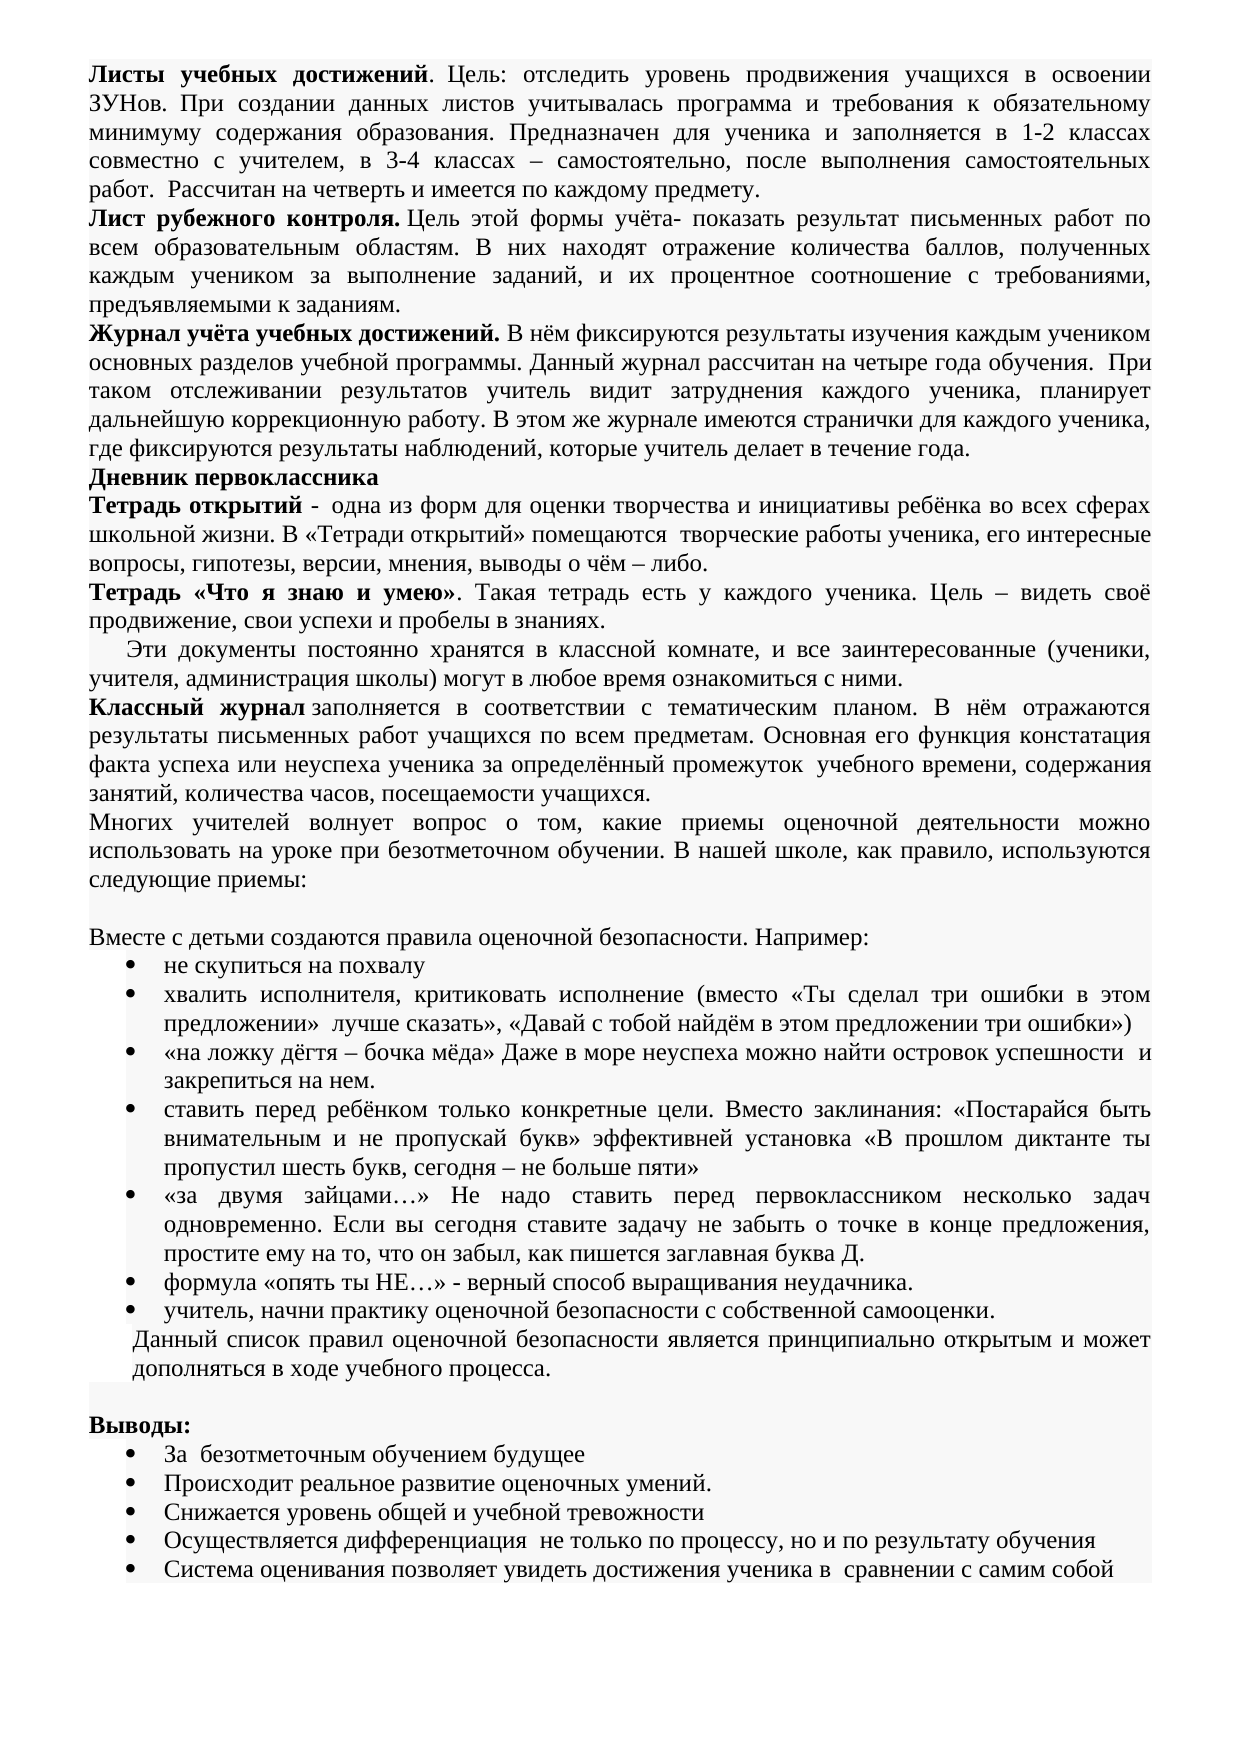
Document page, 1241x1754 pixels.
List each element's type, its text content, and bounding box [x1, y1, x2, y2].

text Выводы: [89, 1410, 1152, 1439]
text Тетрадь открытий - одна из форм для оценки творчества и инициативы ребёнка во всех сферах школьной жизни. В «Тетради открытий» помещаются творческие работы ученика, его интересные вопросы, гипотезы, версии, мнения, выводы о чём – либо. [89, 490, 1152, 577]
text Лист рубежного контроля. Цель этой формы учёта- показать результат письменных работ по всем образовательным областям. В них находят отражение количества баллов, полученных каждым учеником за выполнение заданий, и их процентное соотношение с требованиями, предъявляемыми к заданиям. [89, 203, 1152, 318]
list Снижается уровень общей и учебной тревожности [126, 1497, 1152, 1525]
text Листы учебных достижений. Цель: отследить уровень продвижения учащихся в освоении ЗУНов. При создании данных листов учитывалась программа и требования к обязательному минимуму содержания образования. Предназначен для ученика и заполняется в 1-2 классах совместно с учителем, в 3-4 классах – самостоятельно, после выполнения самостоятельных работ. Рассчитан на четверть и имеется по каждому предмету. [89, 59, 1152, 203]
list хвалить исполнителя, критиковать исполнение (вместо «Ты сделал три ошибки в этом предложении» лучше сказать», «Давай с тобой найдём в этом предложении три ошибки») [126, 979, 1152, 1037]
list формула «опять ты НЕ…» - верный способ выращивания неудачника. [126, 1267, 1152, 1295]
list Система оценивания позволяет увидеть достижения ученика в сравнении с самим собой [126, 1554, 1152, 1583]
list не скупиться на похвалу [126, 950, 1152, 979]
list учитель, начни практику оценочной безопасности с собственной самооценки. [126, 1295, 1152, 1324]
text Эти документы постоянно хранятся в классной комнате, и все заинтересованные (ученики, учителя, администрация школы) могут в любое время ознакомиться с ними. [89, 634, 1152, 692]
list ставить перед ребёнком только конкретные цели. Вместо заклинания: «Постарайся быть внимательным и не пропускай букв» эффективней установка «В прошлом диктанте ты пропустил шесть букв, сегодня – не больше пяти» [126, 1094, 1152, 1180]
text Дневник первоклассника [89, 462, 1152, 490]
text Вместе с детьми создаются правила оценочной безопасности. Например: [89, 922, 1152, 950]
text Тетрадь «Что я знаю и умею». Такая тетрадь есть у каждого ученика. Цель – видеть своё продвижение, свои успехи и пробелы в знаниях. [89, 577, 1152, 634]
list Происходит реальное развитие оценочных умений. [126, 1468, 1152, 1497]
text Журнал учёта учебных достижений. В нём фиксируются результаты изучения каждым учеником основных разделов учебной программы. Данный журнал рассчитан на четыре года обучения. При таком отслеживании результатов учитель видит затруднения каждого ученика, планирует дальнейшую коррекционную работу. В этом же журнале имеются странички для каждого ученика, где фиксируются результаты наблюдений, которые учитель делает в течение года. [89, 318, 1152, 462]
list Осуществляется дифференциация не только по процессу, но и по результату обучения [126, 1525, 1152, 1554]
list «за двумя зайцами…» Не надо ставить перед первоклассником несколько задач одновременно. Если вы сегодня ставите задачу не забыть о точке в конце предложения, простите ему на то, что он забыл, как пишется заглавная буква Д. [126, 1180, 1152, 1267]
list «на ложку дёгтя – бочка мёда» Даже в море неуспеха можно найти островок успешности и закрепиться на нем. [126, 1037, 1152, 1094]
list За безотметочным обучением будущее [126, 1439, 1152, 1468]
text Многих учителей волнует вопрос о том, какие приемы оценочной деятельности можно использовать на уроке при безотметочном обучении. В нашей школе, как правило, используются следующие приемы: [89, 807, 1152, 893]
text Данный список правил оценочной безопасности является принципиально открытым и может дополняться в ходе учебного процесса. [132, 1324, 1152, 1382]
text Классный журнал заполняется в соответствии с тематическим планом. В нём отражаются результаты письменных работ учащихся по всем предметам. Основная его функция констатация факта успеха или неуспеха ученика за определённый промежуток учебного времени, содержания занятий, количества часов, посещаемости учащихся. [89, 692, 1152, 807]
